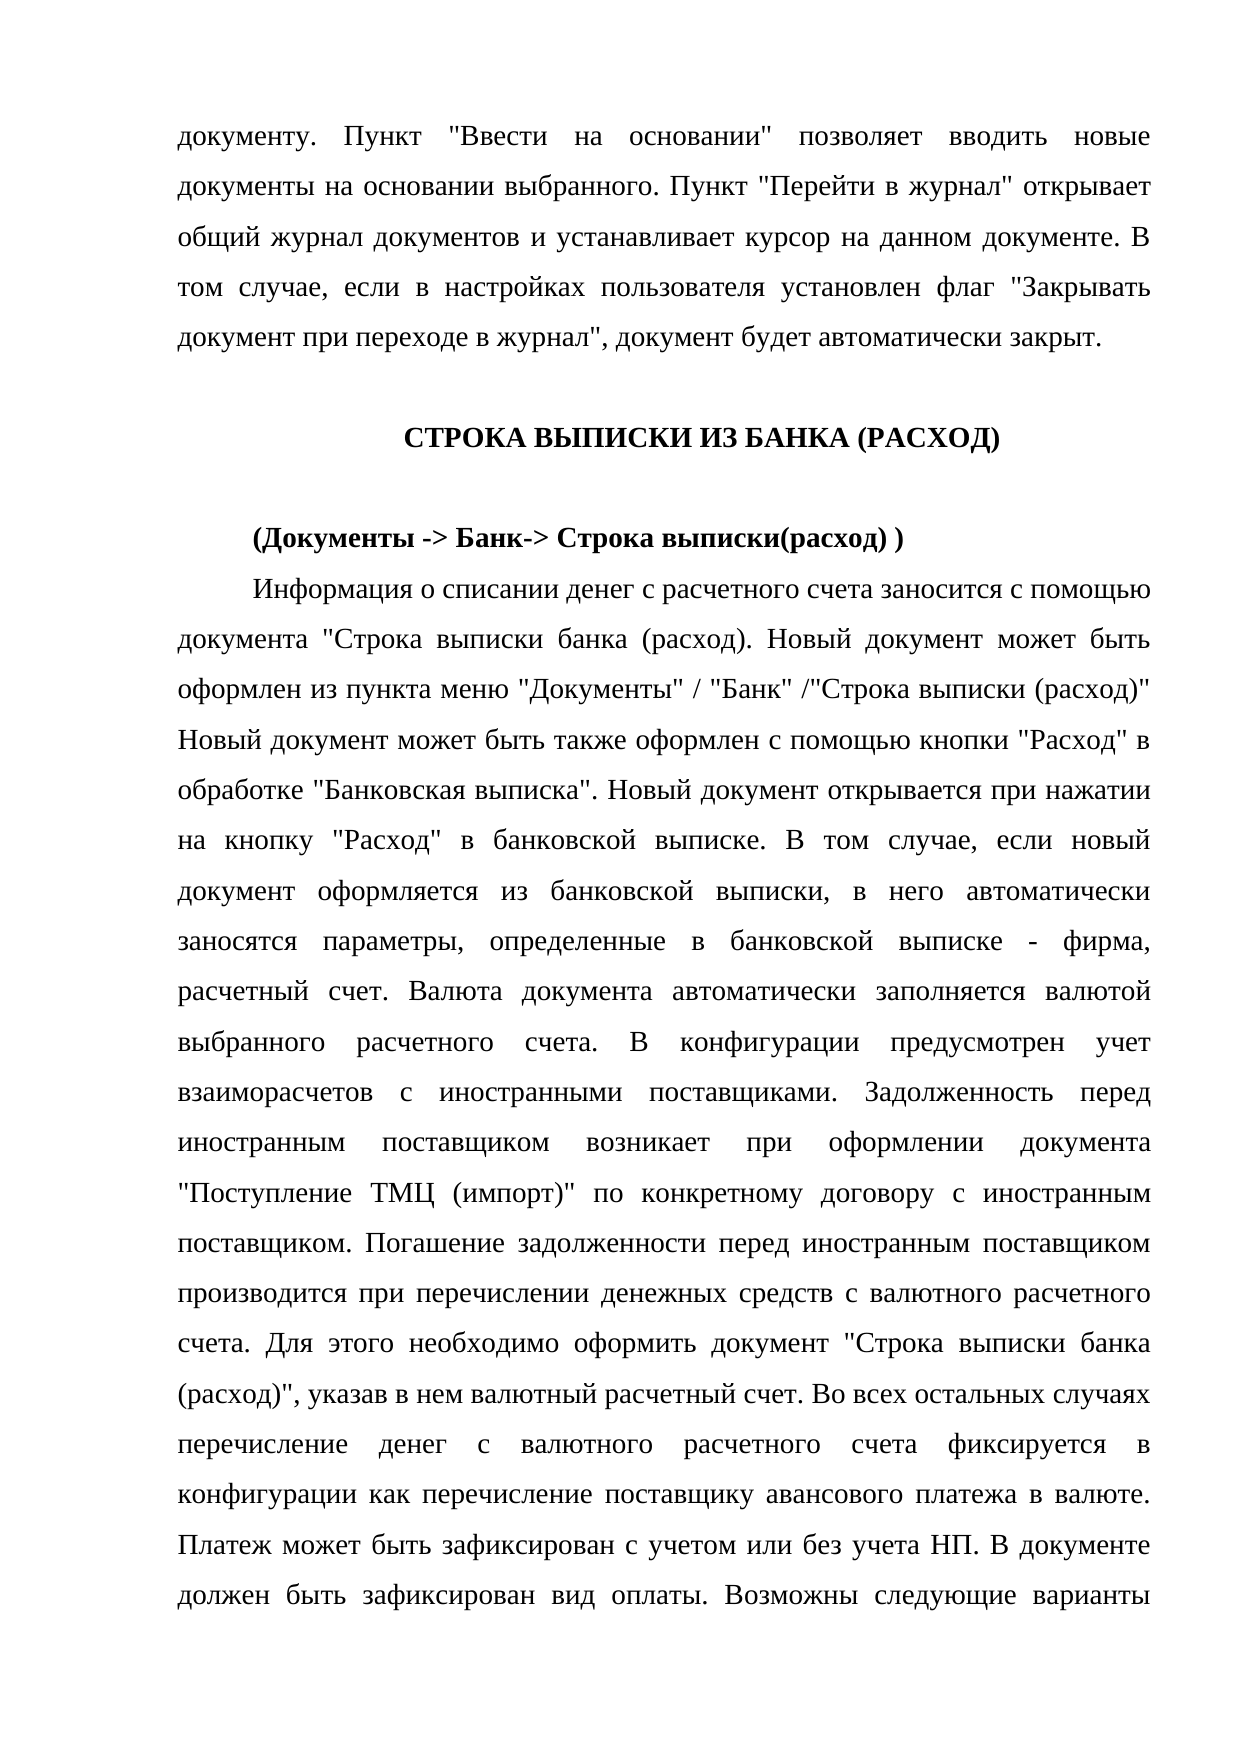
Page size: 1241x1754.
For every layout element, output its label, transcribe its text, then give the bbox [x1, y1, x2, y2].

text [177, 571, 1152, 1611]
text СТРОКА ВЫПИСКИ ИЗ БАНКА (РАСХОД) [177, 420, 1152, 453]
text (Документы -> Банк-> Строка выписки(расход) ) [177, 521, 1152, 554]
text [177, 118, 1152, 353]
